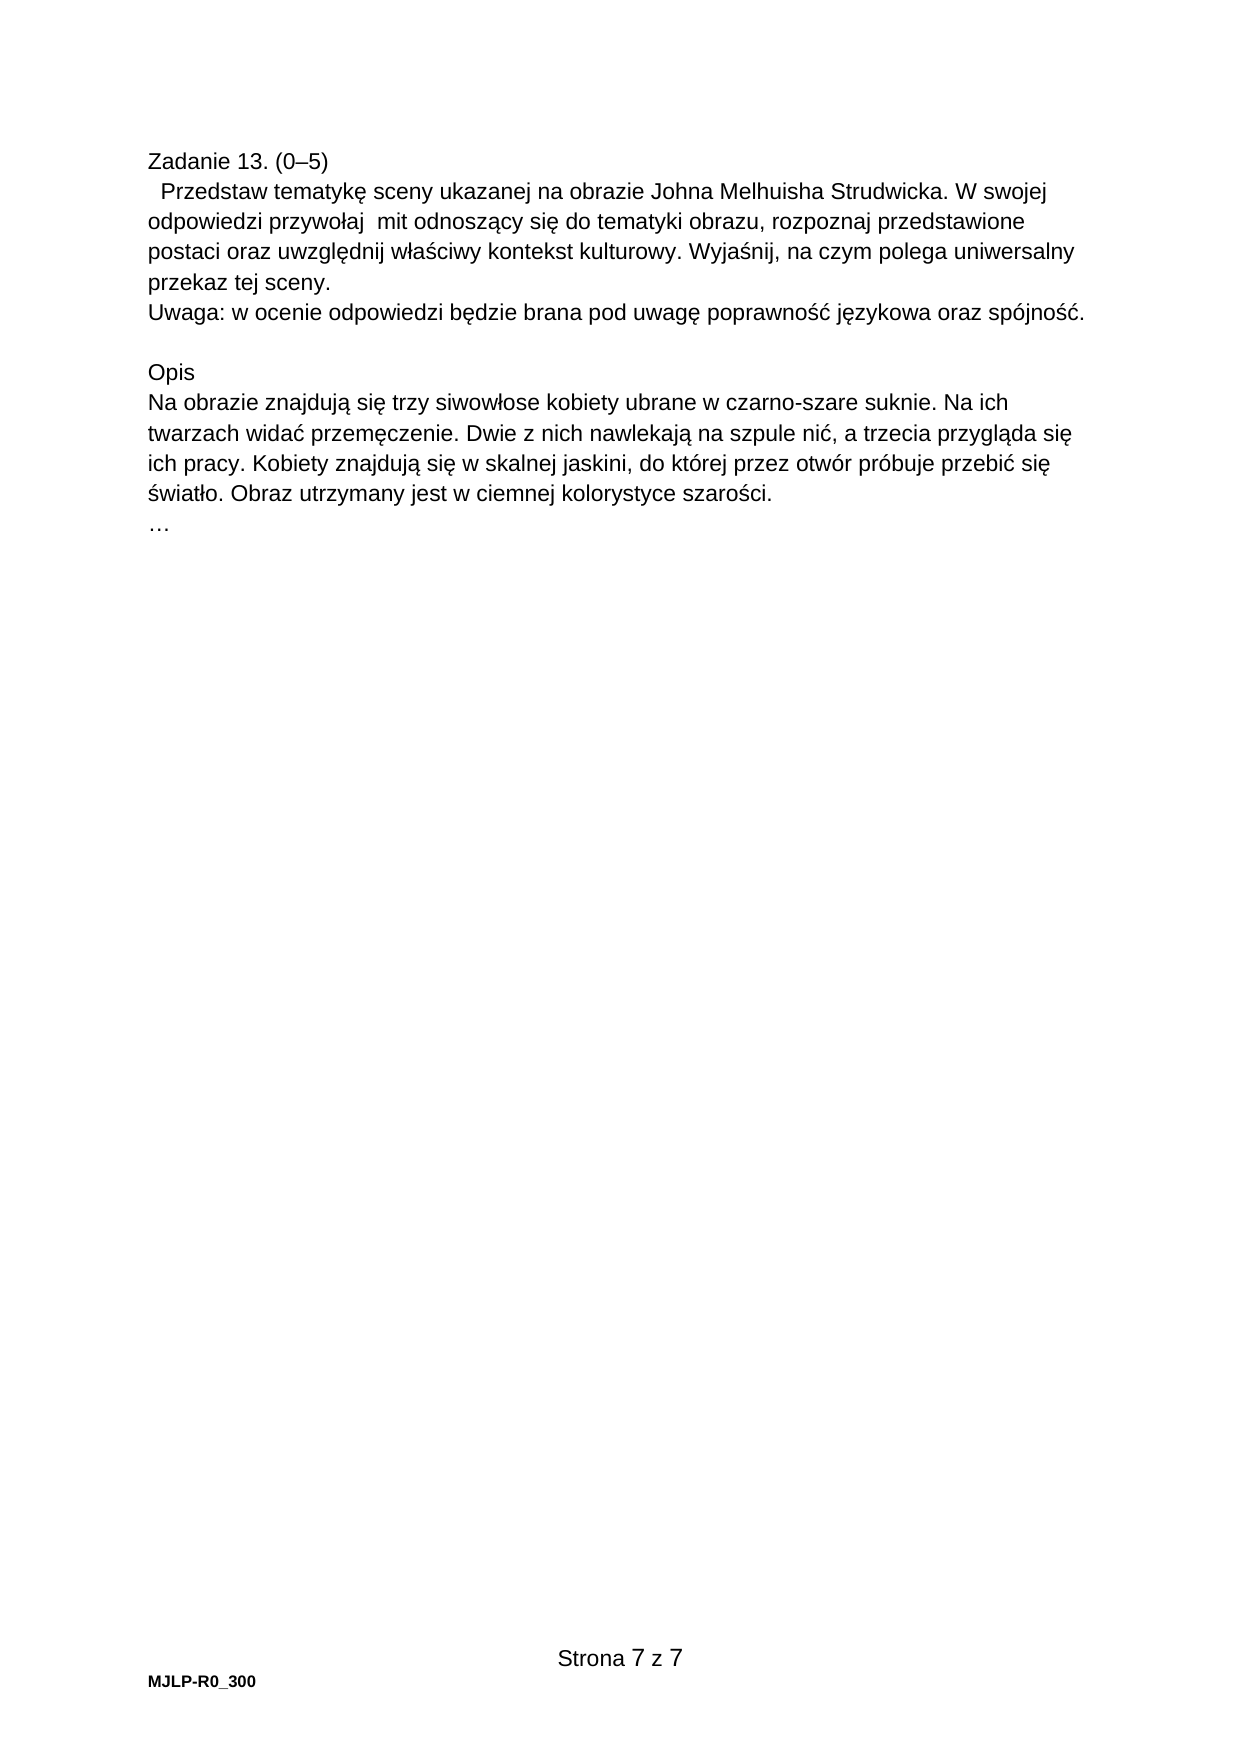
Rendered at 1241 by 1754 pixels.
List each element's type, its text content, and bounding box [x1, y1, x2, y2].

text Opis [148, 359, 1093, 385]
text Uwaga: w ocenie odpowiedzi będzie brana pod uwagę poprawność językowa oraz spójność. [148, 299, 1093, 325]
text … [148, 510, 1093, 536]
text Zadanie 13. (0–5) [148, 148, 1093, 174]
text Przedstaw tematykę sceny ukazanej na obrazie Johna Melhuisha Strudwicka. W swojej odpowiedzi przywołaj mit odnoszący się do tematyki obrazu, rozpoznaj przedstawione postaci oraz uwzględnij właściwy kontekst kulturowy. Wyjaśnij, na czym polega uniwersalny przekaz tej sceny. [148, 178, 1093, 295]
text Na obrazie znajdują się trzy siwowłose kobiety ubrane w czarno-szare suknie. Na ich twarzach widać przemęczenie. Dwie z nich nawlekają na szpule nić, a trzecia przygląda się ich pracy. Kobiety znajdują się w skalnej jaskini, do której przez otwór próbuje przebić się światło. Obraz utrzymany jest w ciemnej kolorystyce szarości. [148, 389, 1093, 506]
